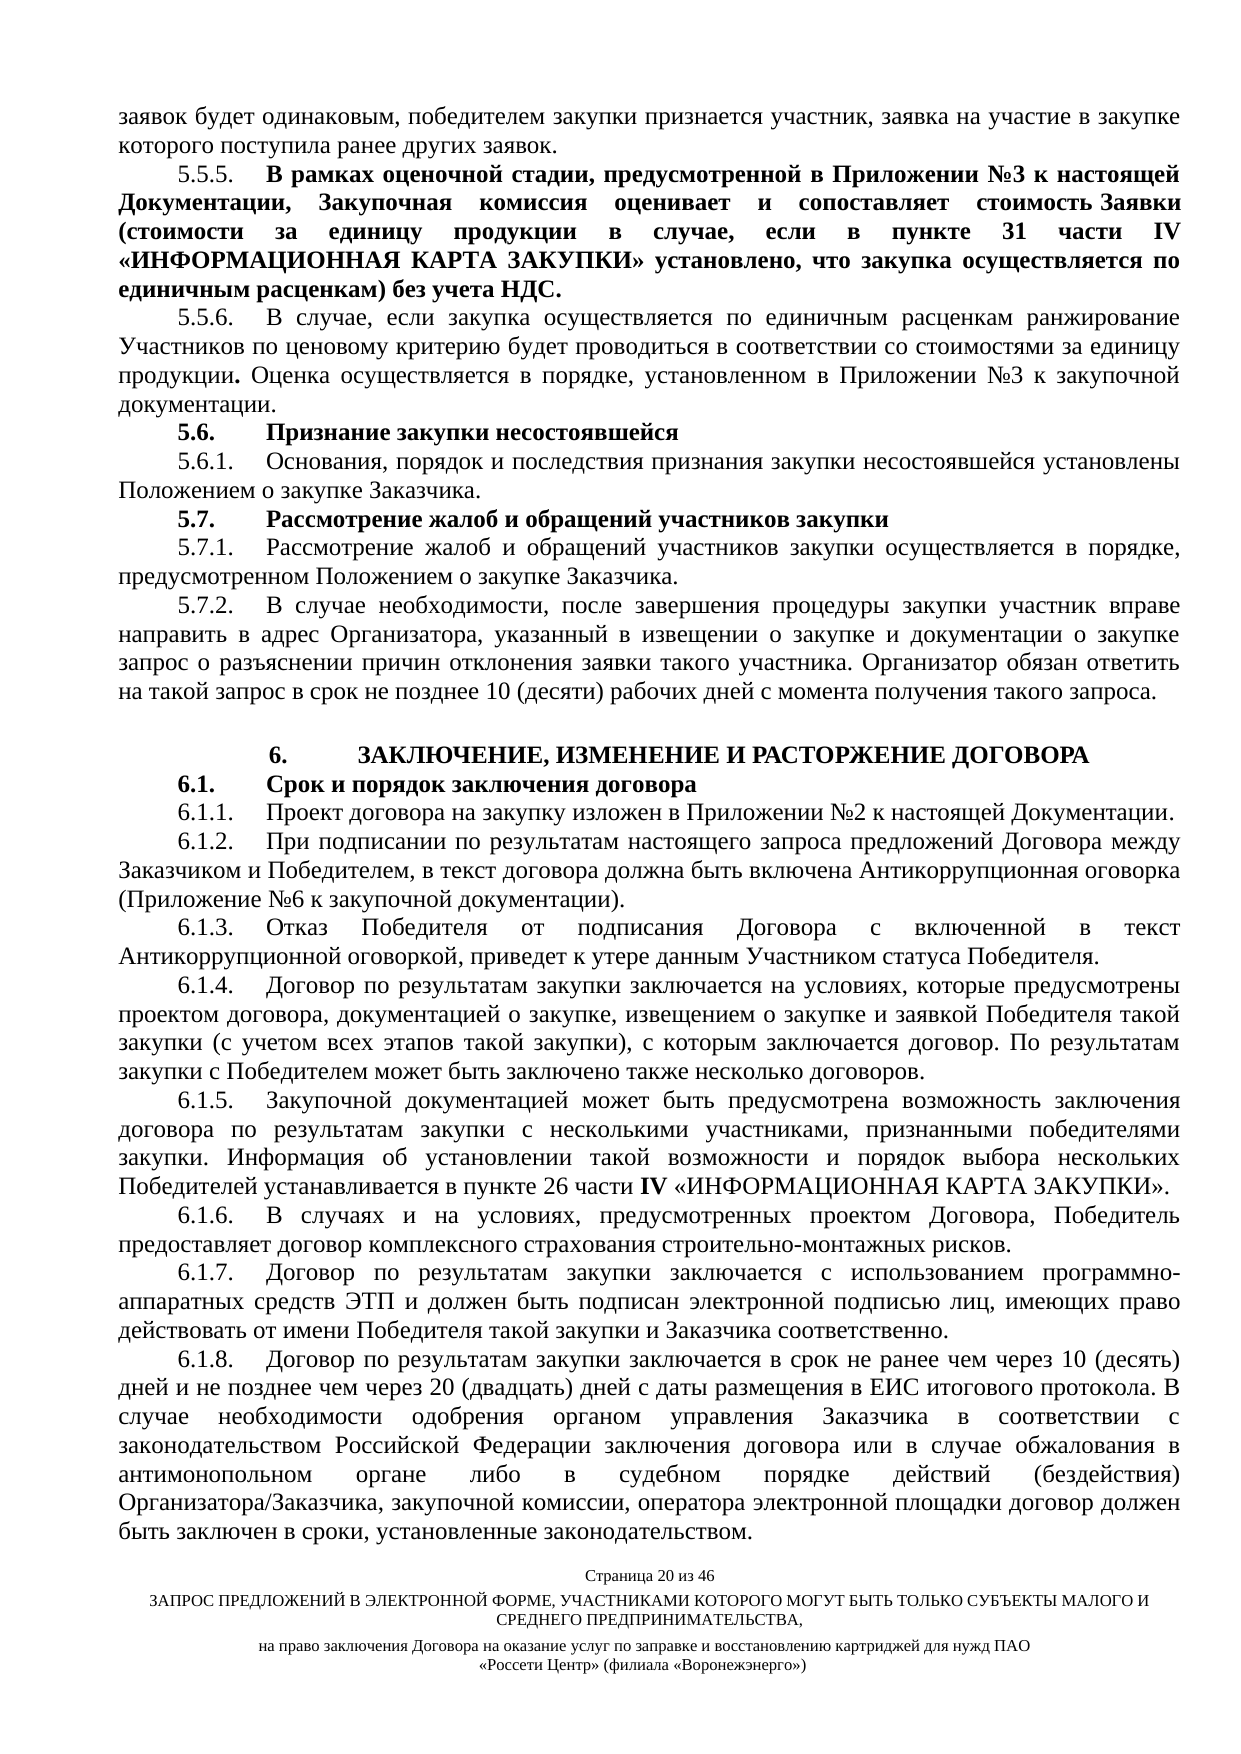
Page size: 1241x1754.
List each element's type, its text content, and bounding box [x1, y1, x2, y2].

subtitle Договор по результатам закупки заключается на условиях, которые предусмотрены проектом договора, документацией о закупке, извещением о закупке и заявкой Победителя такой закупки (с учетом всех этапов такой закупки), с которым заключается договор. По результатам закупки с Победителем может быть заключено также несколько договоров. [118, 970, 1181, 1085]
subtitle Договор по результатам закупки заключается с использованием программно-аппаратных средств ЭТП и должен быть подписан электронной подписью лиц, имеющих право действовать от имени Победителя такой закупки и Заказчика соответственно. [118, 1257, 1181, 1344]
subtitle Договор по результатам закупки заключается в срок не ранее чем через 10 (десять) дней и не позднее чем через 20 (двадцать) дней с даты размещения в ЕИС итогового протокола. В случае необходимости одобрения органом управления Заказчика в соответствии с законодательством Российской Федерации заключения договора или в случае обжалования в антимонопольном органе либо в судебном порядке действий (бездействия) Организатора/Заказчика, закупочной комиссии, оператора электронной площадки договор должен быть заключен в сроки, установленные законодательством. [118, 1344, 1181, 1545]
subtitle Признание закупки несостоявшейся [118, 417, 1181, 446]
subtitle Основания, порядок и последствия признания закупки несостоявшейся установлены Положением о закупке Заказчика. [118, 446, 1181, 504]
subtitle Закупочной документацией может быть предусмотрена возможность заключения договора по результатам закупки с несколькими участниками, признанными победителями закупки. Информация об установлении такой возможности и порядок выбора нескольких Победителей устанавливается в пункте 26 части IV «ИНФОРМАЦИОННАЯ КАРТА ЗАКУПКИ». [118, 1085, 1181, 1200]
subtitle Рассмотрение жалоб и обращений участников закупки [118, 504, 1181, 532]
subtitle В случае, если закупка осуществляется по единичным расценкам ранжирование Участников по ценовому критерию будет проводиться в соответствии со стоимостями за единицу продукции. Оценка осуществляется в порядке, установленном в Приложении №3 к закупочной документации. [118, 302, 1181, 417]
subtitle ЗАКЛЮЧЕНИЕ, ИЗМЕНЕНИЕ И РАСТОРЖЕНИЕ ДОГОВОРА [118, 740, 1181, 769]
subtitle При подписании по результатам настоящего запроса предложений Договора между Заказчиком и Победителем, в текст договора должна быть включена Антикоррупционная оговорка (Приложение №6 к закупочной документации). [118, 826, 1181, 912]
subtitle Срок и порядок заключения договора [118, 769, 1181, 797]
subtitle В рамках оценочной стадии, предусмотренной в Приложении №3 к настоящей Документации, Закупочная комиссия оценивает и сопоставляет стоимость Заявки (стоимости за единицу продукции в случае, если в пункте 31 части IV «ИНФОРМАЦИОННАЯ КАРТА ЗАКУПКИ» установлено, что закупка осуществляется по единичным расценкам) без учета НДС. [118, 159, 1181, 302]
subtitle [118, 101, 1181, 159]
subtitle Рассмотрение жалоб и обращений участников закупки осуществляется в порядке, предусмотренном Положением о закупке Заказчика. [118, 532, 1181, 590]
subtitle Отказ Победителя от подписания Договора с включенной в текст Антикоррупционной оговоркой, приведет к утере данным Участником статуса Победителя. [118, 912, 1181, 970]
subtitle В случае необходимости, после завершения процедуры закупки участник вправе направить в адрес Организатора, указанный в извещении о закупке и документации о закупке запрос о разъяснении причин отклонения заявки такого участника. Организатор обязан ответить на такой запрос в срок не позднее 10 (десяти) рабочих дней с момента получения такого запроса. [118, 590, 1181, 705]
subtitle Проект договора на закупку изложен в Приложении №2 к настоящей Документации. [118, 797, 1181, 826]
subtitle В случаях и на условиях, предусмотренных проектом Договора, Победитель предоставляет договор комплексного страхования строительно-монтажных рисков. [118, 1200, 1181, 1257]
